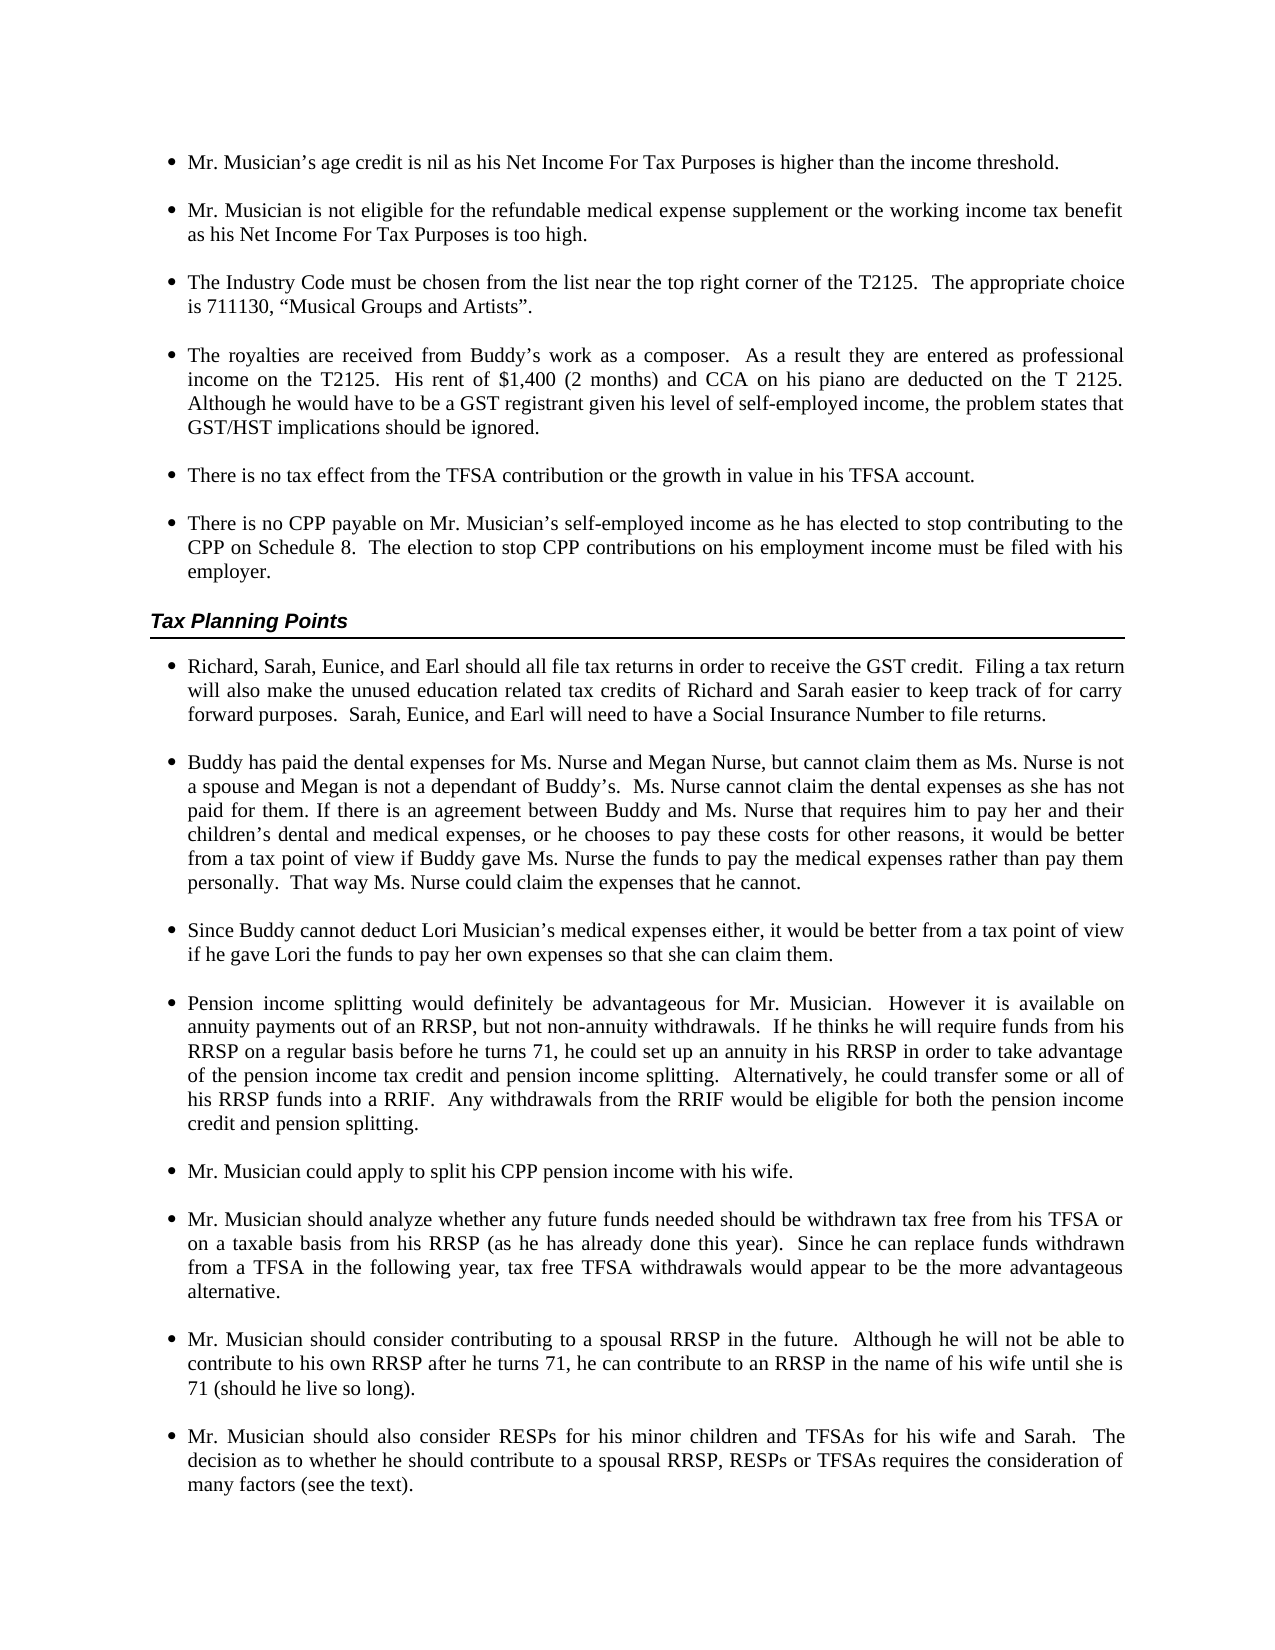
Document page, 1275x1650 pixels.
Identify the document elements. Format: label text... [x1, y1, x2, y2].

text The Industry Code must be chosen from the list near the top right corner of the T2125. The appropriate choice is 711130, “Musical Groups and Artists”. [168, 270, 1125, 318]
text Richard, Sarah, Eunice, and Earl should all file tax returns in order to receive the GST credit. Filing a tax return will also make the unused education related tax credits of Richard and Sarah easier to keep track of for carry forward purposes. Sarah, Eunice, and Earl will need to have a Social Insurance Number to file returns. [168, 653, 1125, 726]
text There is no CPP payable on Mr. Musician’s self-employed income as he has elected to stop contributing to the CPP on Schedule 8. The election to stop CPP contributions on his employment income must be filed with his employer. [168, 511, 1125, 583]
text Buddy has paid the dental expenses for Ms. Nurse and Megan Nurse, but cannot claim them as Ms. Nurse is not a spouse and Megan is not a dependant of Buddy’s. Ms. Nurse cannot claim the dental expenses as she has not paid for them. If there is an agreement between Buddy and Ms. Nurse that requires him to pay her and their children’s dental and medical expenses, or he chooses to pay these costs for other reasons, it would be better from a tax point of view if Buddy gave Ms. Nurse the funds to pay the medical expenses rather than pay them personally. That way Ms. Nurse could claim the expenses that he cannot. [168, 750, 1125, 894]
text There is no tax effect from the TFSA contribution or the growth in value in his TFSA account. [168, 463, 1125, 487]
text Pension income splitting would definitely be advantageous for Mr. Musician. However it is available on annuity payments out of an RRSP, but not non-annuity withdrawals. If he thinks he will require funds from his RRSP on a regular basis before he turns 71, he could set up an annuity in his RRSP in order to take advantage of the pension income tax credit and pension income splitting. Alternatively, he could transfer some or all of his RRSP funds into a RRIF. Any withdrawals from the RRIF would be eligible for both the pension income credit and pension splitting. [168, 990, 1125, 1135]
text Since Buddy cannot deduct Lori Musician’s medical expenses either, it would be better from a tax point of view if he gave Lori the funds to pay her own expenses so that she can claim them. [168, 918, 1125, 966]
text Mr. Musician is not eligible for the refundable medical expense supplement or the working income tax benefit as his Net Income For Tax Purposes is too high. [168, 198, 1125, 246]
text Mr. Musician’s age credit is nil as his Net Income For Tax Purposes is higher than the income threshold. [168, 150, 1125, 174]
text Mr. Musician could apply to split his CPP pension income with his wife. [168, 1159, 1125, 1183]
text Mr. Musician should analyze whether any future funds needed should be withdrawn tax free from his TFSA or on a taxable basis from his RRSP (as he has already done this year). Since he can replace funds withdrawn from a TFSA in the following year, tax free TFSA withdrawals would appear to be the more advantageous alternative. [168, 1207, 1125, 1303]
text Tax Planning Points [150, 609, 1125, 637]
text Mr. Musician should consider contributing to a spousal RRSP in the future. Although he will not be able to contribute to his own RRSP after he turns 71, he can contribute to an RRSP in the name of his wife until she is 71 (should he live so long). [168, 1327, 1125, 1399]
text Mr. Musician should also consider RESPs for his minor children and TFSAs for his wife and Sarah. The decision as to whether he should contribute to a spousal RRSP, RESPs or TFSAs requires the consideration of many factors (see the text). [168, 1423, 1125, 1496]
text The royalties are received from Buddy’s work as a composer. As a result they are entered as professional income on the T2125. His rent of $1,400 (2 months) and CCA on his piano are deducted on the T 2125. Although he would have to be a GST registrant given his level of self-employed income, the problem states that GST/HST implications should be ignored. [168, 342, 1125, 439]
